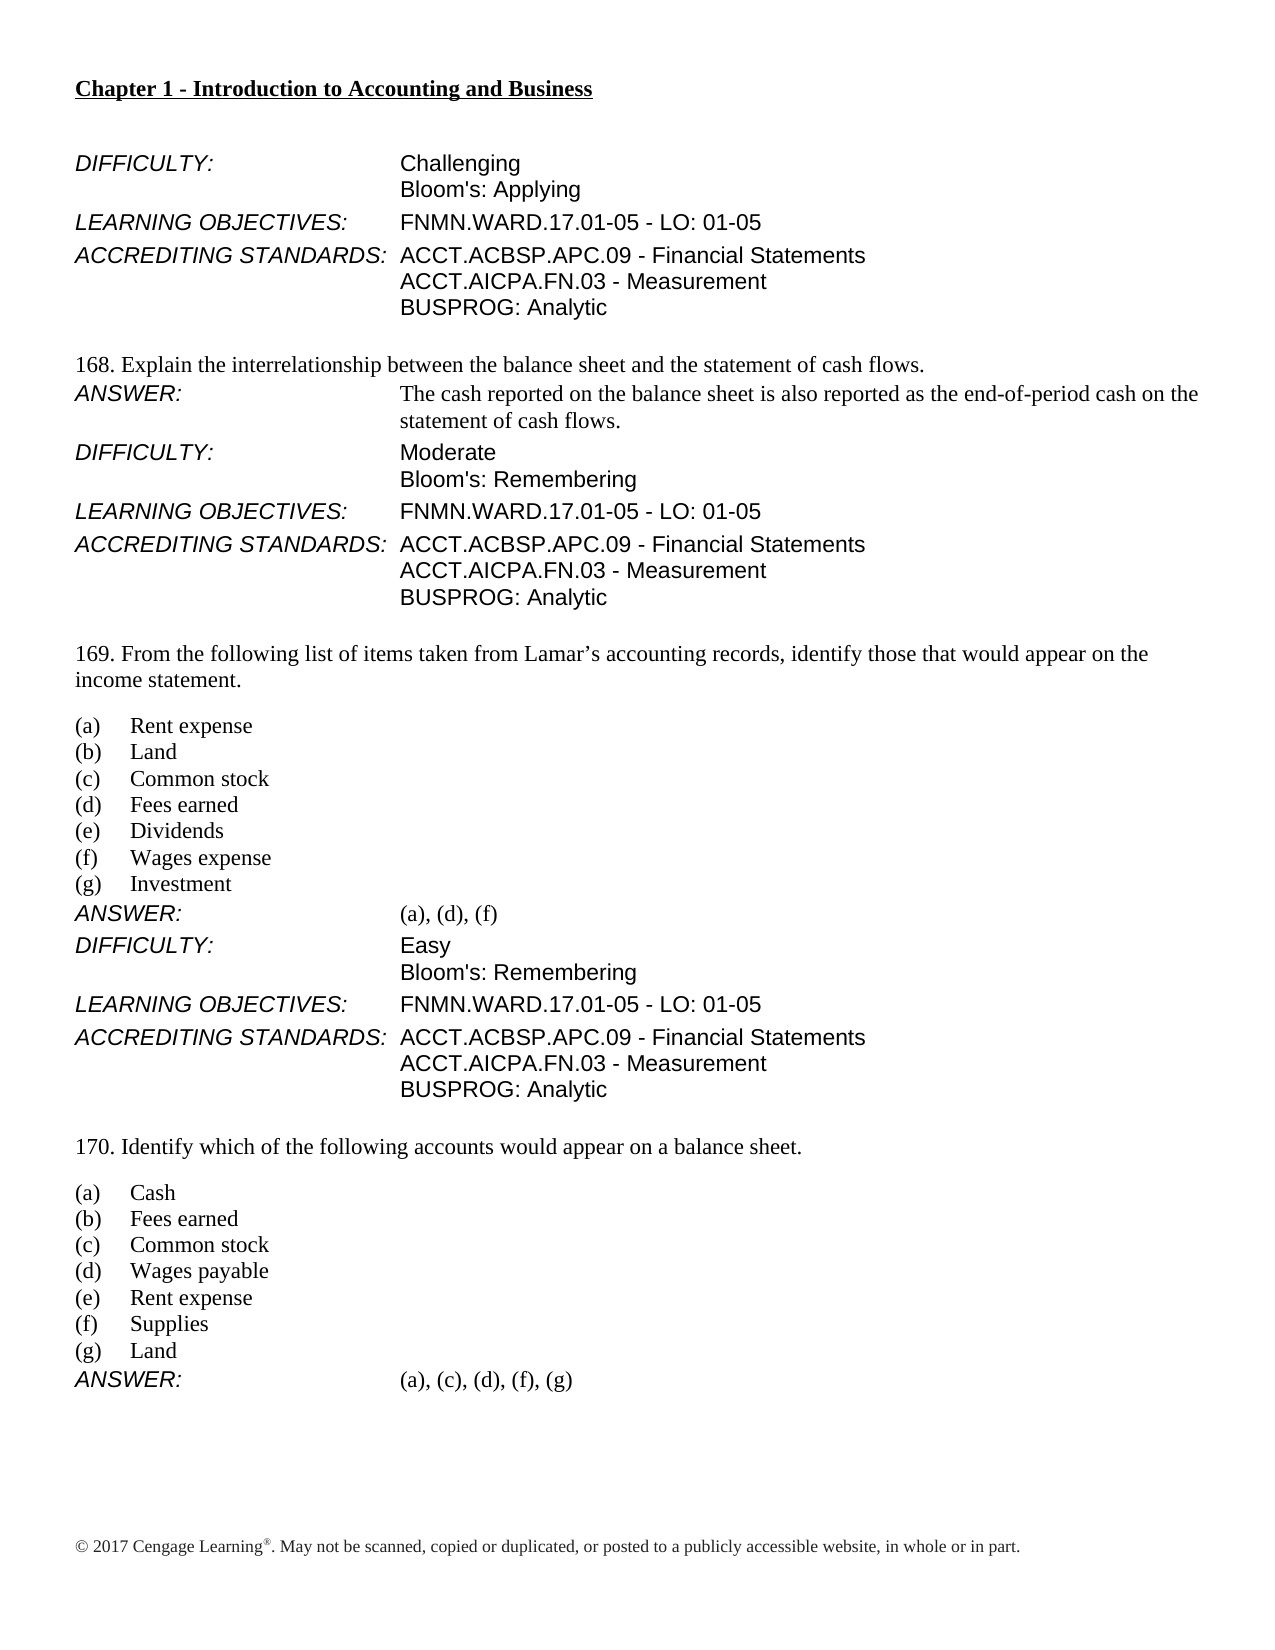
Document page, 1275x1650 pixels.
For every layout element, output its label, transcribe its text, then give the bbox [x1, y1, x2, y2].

table_header 169. From the following list of items taken from Lamar’s accounting records, identify those that would appear on the income statement. [75, 640, 1200, 1106]
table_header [75, 1133, 1200, 1534]
table_header 168. Explain the interrelationship between the balance sheet and the statement of cash flows. [75, 351, 1200, 613]
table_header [75, 121, 1200, 324]
